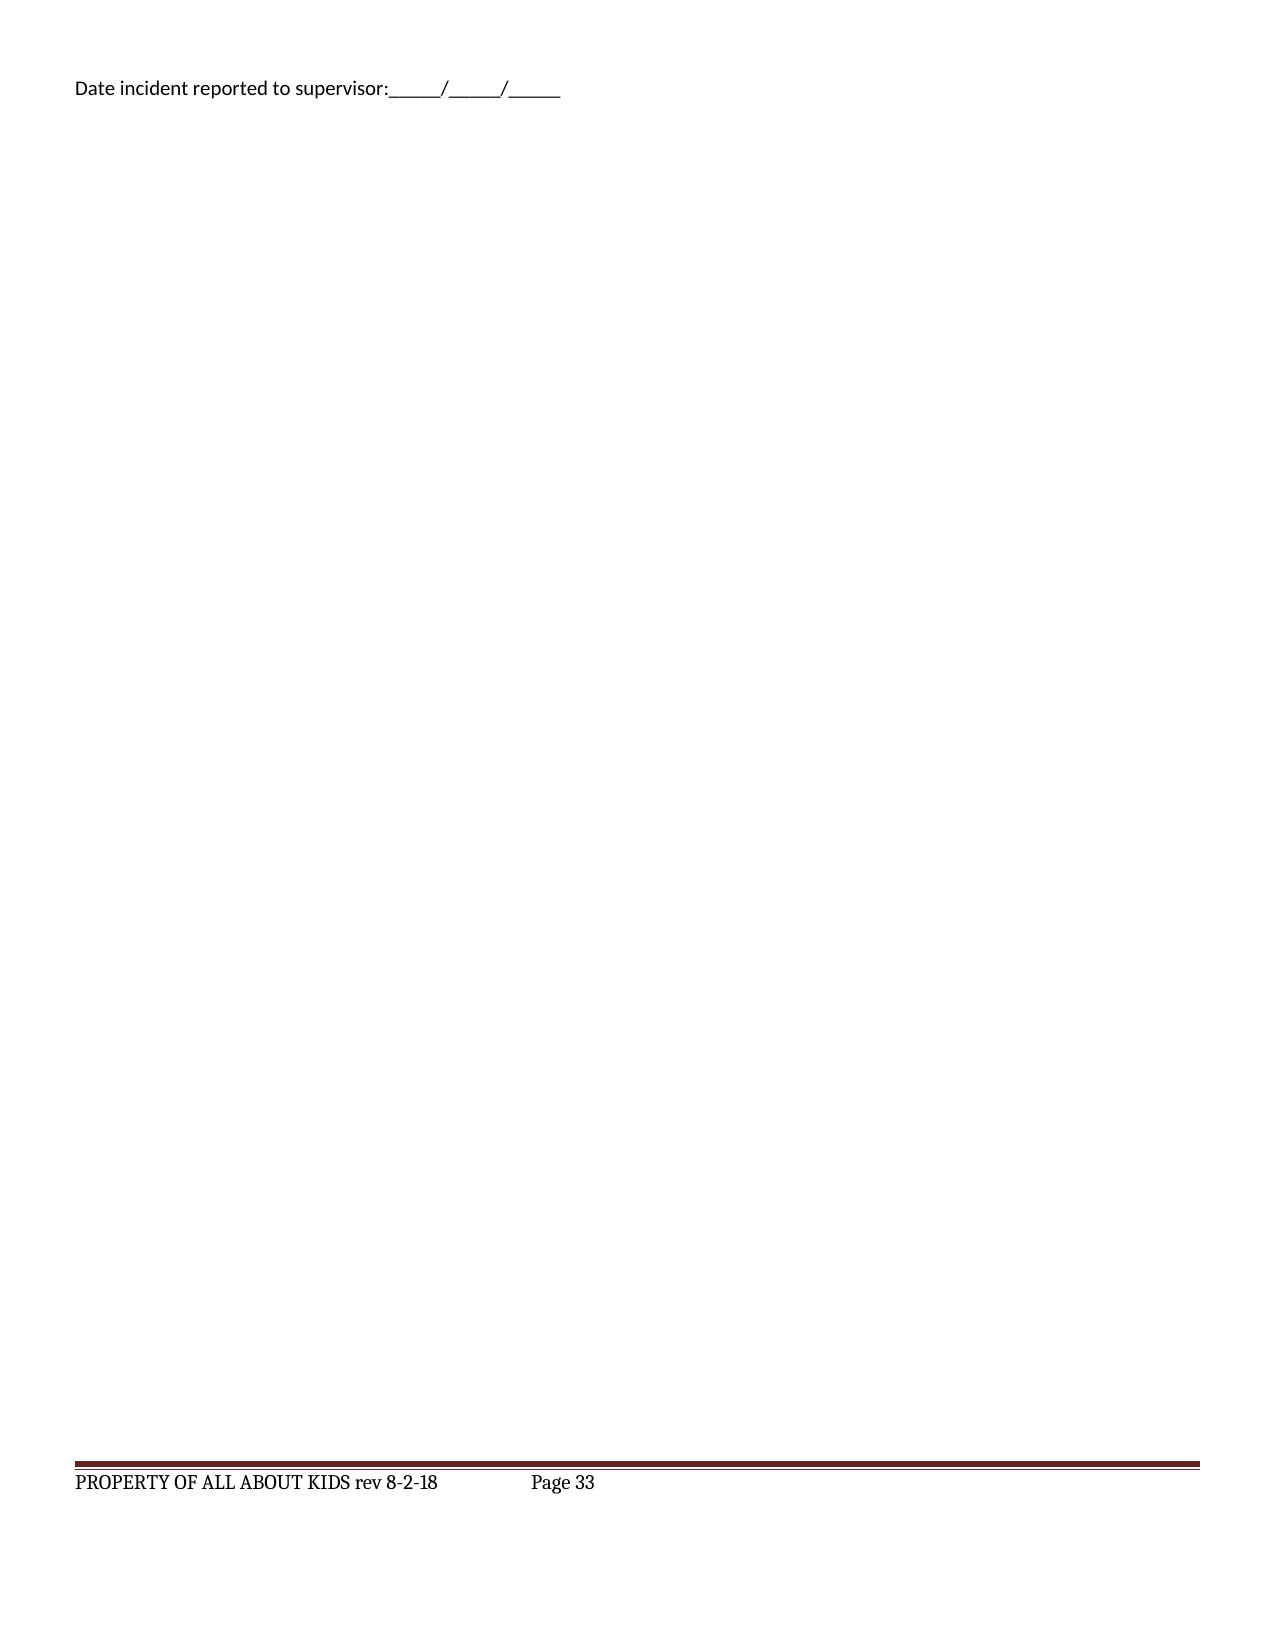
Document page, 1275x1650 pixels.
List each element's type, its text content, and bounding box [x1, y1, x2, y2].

text Date incident reported to supervisor:_____/_____/_____ [75, 75, 1200, 100]
